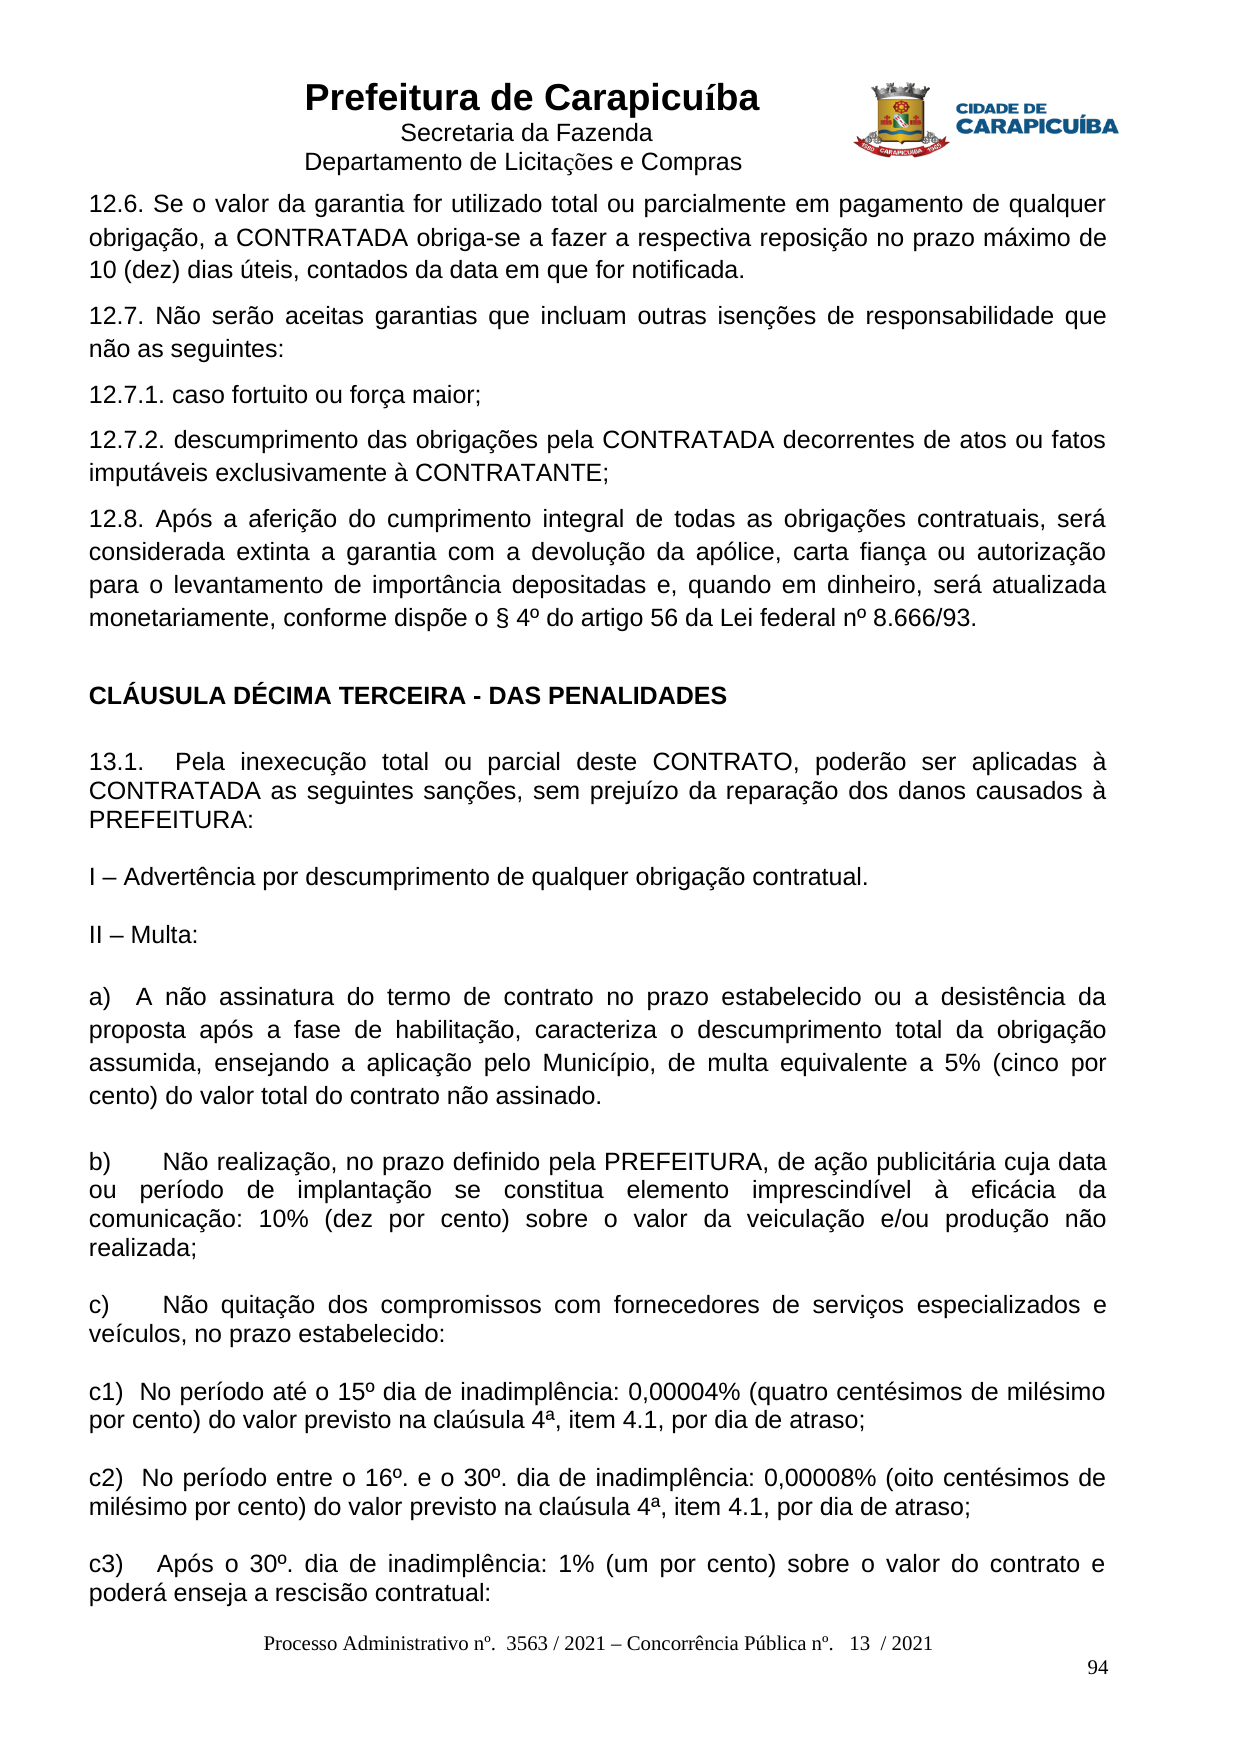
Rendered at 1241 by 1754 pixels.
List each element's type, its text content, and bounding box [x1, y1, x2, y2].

text I – Advertência por descumprimento de qualquer obrigação contratual. [89, 862, 1108, 891]
text a) A não assinatura do termo de contrato no prazo estabelecido ou a desistência da proposta após a fase de habilitação, caracteriza o descumprimento total da obrigação assumida, ensejando a aplicação pelo Município, de multa equivalente a 5% (cinco por cento) do valor total do contrato não assinado. [89, 982, 1108, 1109]
text CLÁUSULA DÉCIMA TERCEIRA - DAS PENALIDADES [89, 681, 1108, 710]
text 13.1. Pela inexecução total ou parcial deste CONTRATO, poderão ser aplicadas à CONTRATADA as seguintes sanções, sem prejuízo da reparação dos danos causados à PREFEITURA: [89, 747, 1108, 833]
text 12.8. Após a aferição do cumprimento integral de todas as obrigações contratuais, será considerada extinta a garantia com a devolução da apólice, carta fiança ou autorização para o levantamento de importância depositadas e, quando em dinheiro, será atualizada monetariamente, conforme dispõe o § 4º do artigo 56 da Lei federal nº 8.666/93. [89, 504, 1108, 631]
text 12.7.1. caso fortuito ou força maior; [89, 379, 1108, 408]
picture [853, 62, 1123, 183]
text II – Multa: [89, 920, 1108, 948]
text c3) Após o 30º. dia de inadimplência: 1% (um por cento) sobre o valor do contrato e poderá enseja a rescisão contratual: [89, 1549, 1108, 1607]
text c1) No período até o 15º dia de inadimplência: 0,00004% (quatro centésimos de milésimo por cento) do valor previsto na claúsula 4ª, item 4.1, por dia de atraso; [89, 1377, 1108, 1434]
text c2) No período entre o 16º. e o 30º. dia de inadimplência: 0,00008% (oito centésimos de milésimo por cento) do valor previsto na claúsula 4ª, item 4.1, por dia de atraso; [89, 1463, 1108, 1520]
text c) Não quitação dos compromissos com fornecedores de serviços especializados e veículos, no prazo estabelecido: [89, 1290, 1108, 1348]
text 12.7. Não serão aceitas garantias que incluam outras isenções de responsabilidade que não as seguintes: [89, 301, 1108, 363]
text 12.7.2. descumprimento das obrigações pela CONTRATADA decorrentes de atos ou fatos imputáveis exclusivamente à CONTRATANTE; [89, 425, 1108, 487]
text b) Não realização, no prazo definido pela PREFEITURA, de ação publicitária cuja data ou período de implantação se constitua elemento imprescindível à eficácia da comunicação: 10% (dez por cento) sobre o valor da veiculação e/ou produção não realizada; [89, 1147, 1108, 1262]
text 12.6. Se o valor da garantia for utilizado total ou parcialmente em pagamento de qualquer obrigação, a CONTRATADA obriga-se a fazer a respectiva reposição no prazo máximo de 10 (dez) dias úteis, contados da data em que for notificada. [89, 189, 1108, 284]
